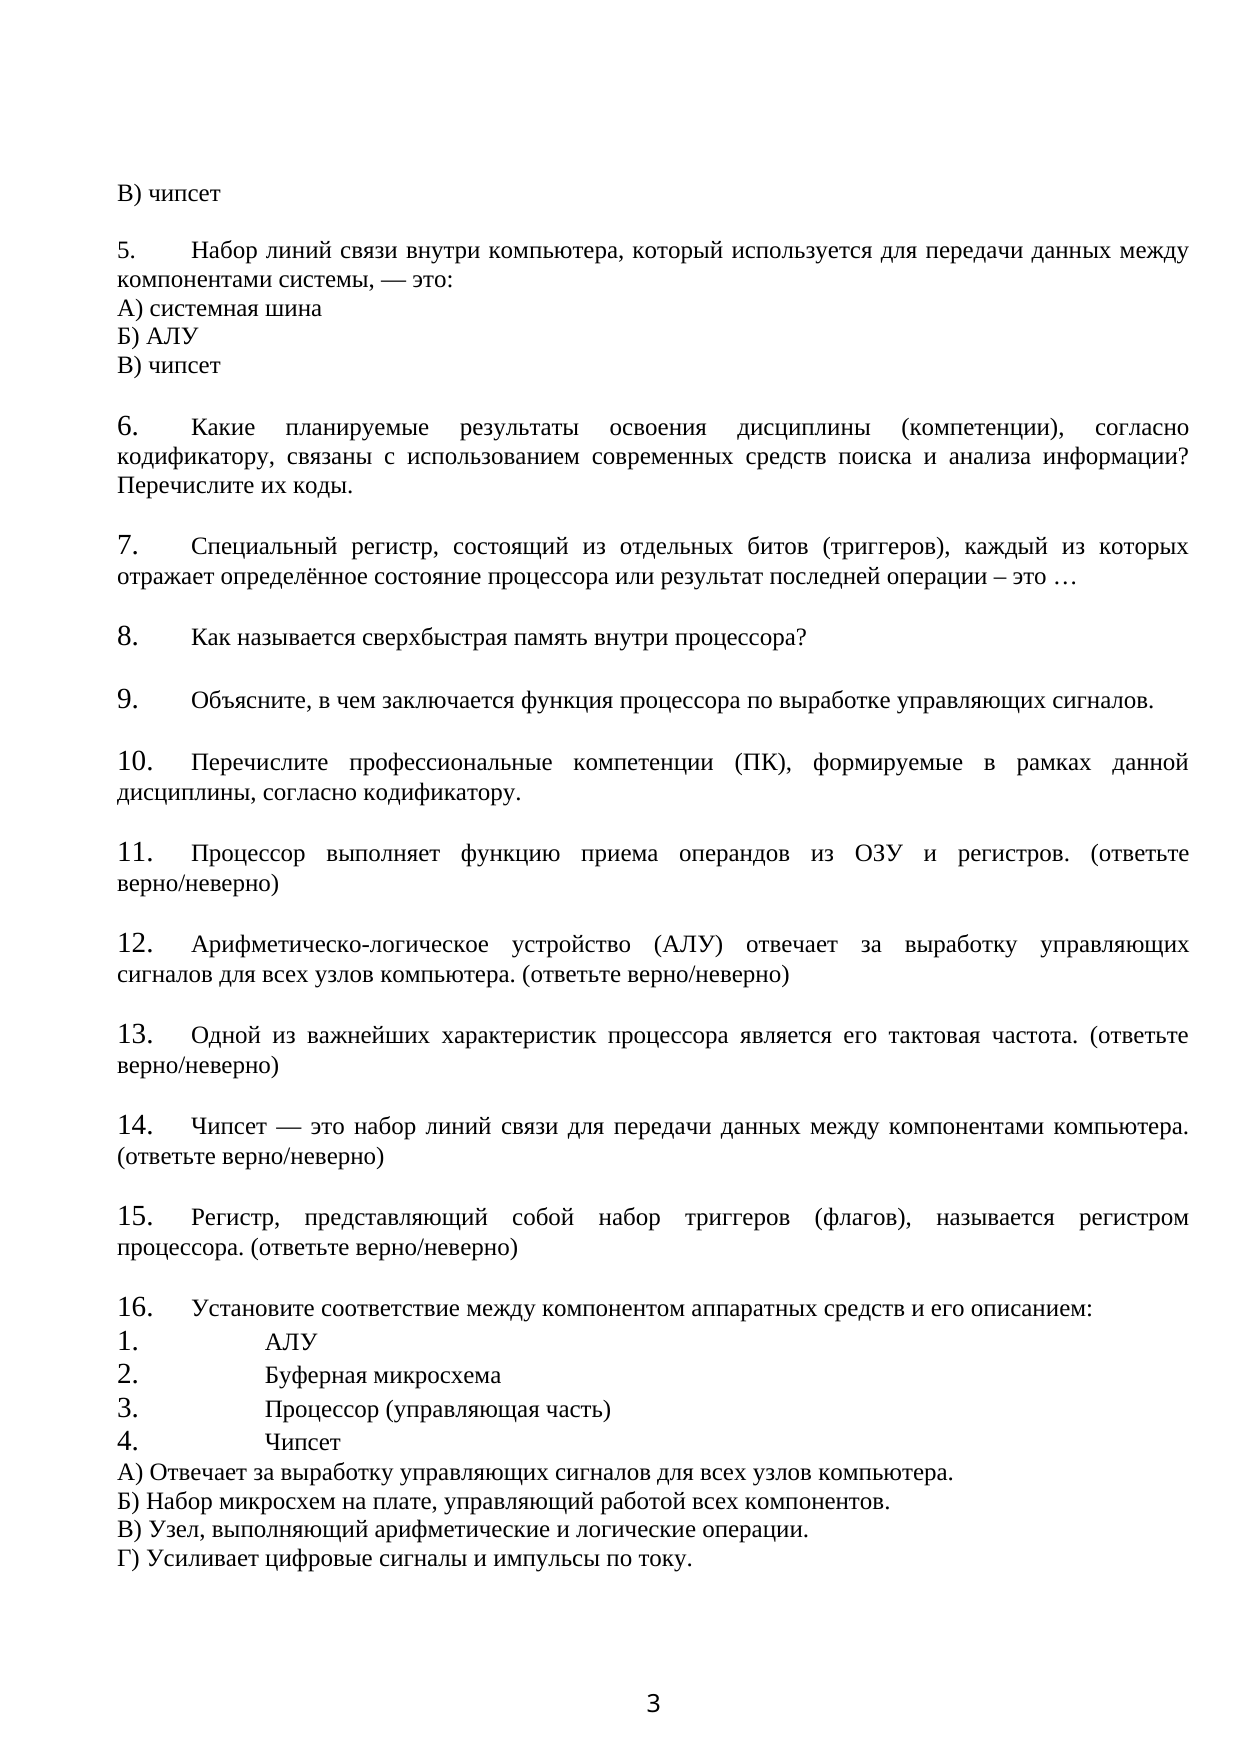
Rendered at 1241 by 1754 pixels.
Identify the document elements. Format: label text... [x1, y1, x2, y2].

list Арифметическо-логическое устройство (АЛУ) отвечает за выработку управляющих сигналов для всех узлов компьютера. (ответьте верно/неверно) [117, 925, 1190, 987]
list Чипсет А) Отвечает за выработку управляющих сигналов для всех узлов компьютера. Б) Набор микросхем на плате, управляющий работой всех компонентов. В) Узел, выполняющий арифметические и логические операции. Г) Усиливает цифровые сигналы и импульсы по току. [117, 1423, 1190, 1572]
list Процессор выполняет функцию приема операндов из ОЗУ и регистров. (ответьте верно/неверно) [117, 834, 1190, 896]
list Набор линий связи внутри компьютера, который используется для передачи данных между компонентами системы, — это: А) системная шина Б) АЛУ В) чипсет [117, 235, 1190, 379]
list Чипсет — это набор линий связи для передачи данных между компонентами компьютера. (ответьте верно/неверно) [117, 1107, 1190, 1169]
list Специальный регистр, состоящий из отдельных битов (триггеров), каждый из которых отражает определённое состояние процессора или результат последней операции – это … [117, 527, 1190, 590]
list Буферная микросхема [117, 1356, 1190, 1390]
list АЛУ [117, 1323, 1190, 1356]
list Как называется сверхбыстрая память внутри процессора? [117, 618, 1190, 652]
list Одной из важнейших характеристик процессора является его тактовая частота. (ответьте верно/неверно) [117, 1016, 1190, 1078]
list Объясните, в чем заключается функция процессора по выработке управляющих сигналов. [117, 681, 1190, 714]
list Процессор (управляющая часть) [117, 1390, 1190, 1423]
list Установите соответствие между компонентом аппаратных средств и его описанием: [117, 1289, 1190, 1323]
list Какие планируемые результаты освоения дисциплины (компетенции), согласно кодификатору, связаны с использованием современных средств поиска и анализа информации? Перечислите их коды. [117, 408, 1190, 499]
list Регистр, представляющий собой набор триггеров (флагов), называется регистром процессора. (ответьте верно/неверно) [117, 1198, 1190, 1261]
list Перечислите профессиональные компетенции (ПК), формируемые в рамках данной дисциплины, согласно кодификатору. [117, 743, 1190, 805]
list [117, 178, 1190, 206]
